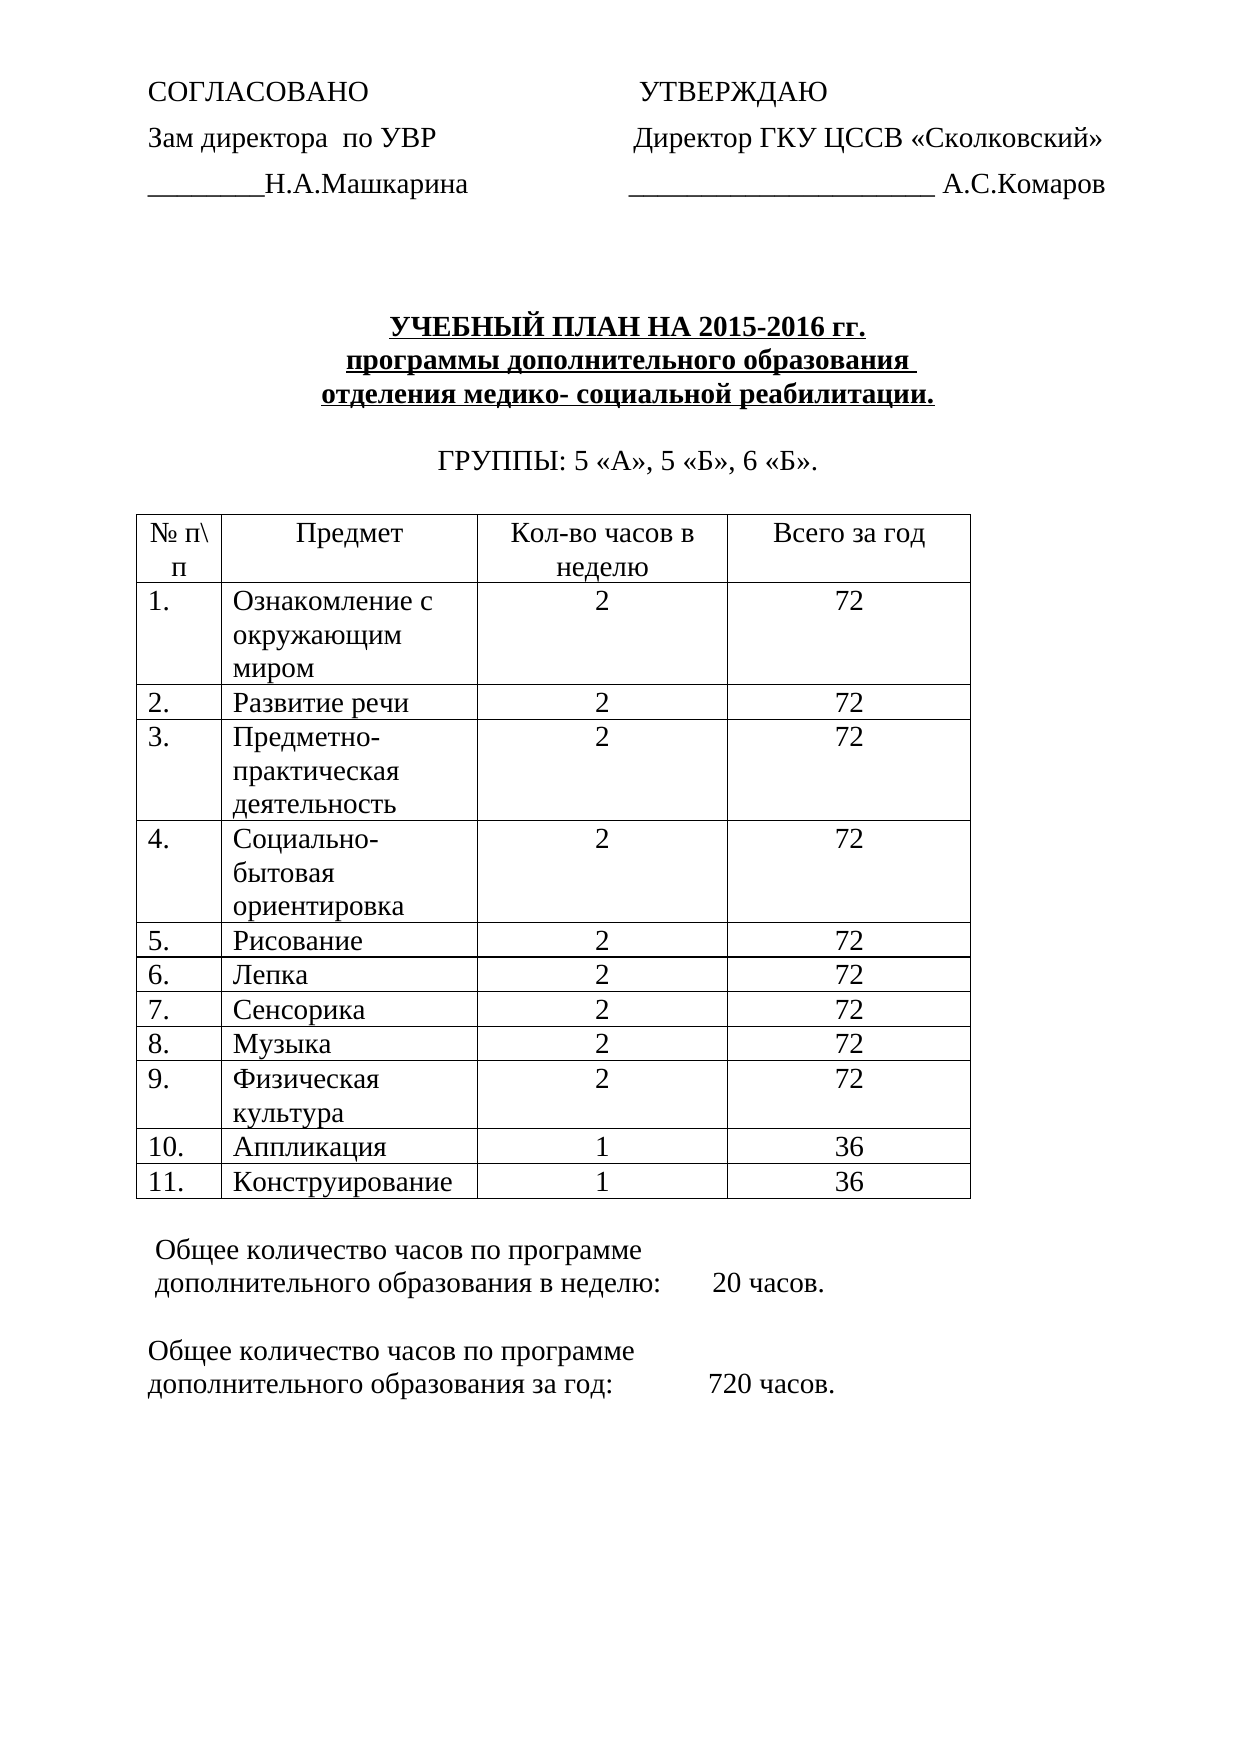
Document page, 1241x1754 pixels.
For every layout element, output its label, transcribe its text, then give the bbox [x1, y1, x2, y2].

table_cell 2 [478, 821, 727, 922]
table_cell Предметно- практическая деятельность [222, 720, 477, 820]
table_cell 7. [137, 992, 221, 1026]
table_cell 2 [478, 685, 727, 718]
table_cell 6. [137, 958, 221, 991]
table_cell 36 [728, 1164, 970, 1197]
table_cell 2 [478, 1027, 727, 1060]
text программы дополнительного образования [148, 342, 1107, 376]
table_cell Рисование [222, 923, 477, 956]
text Зам директора по УВР Директор ГКУ ЦССВ «Сколковский» [148, 120, 1107, 153]
table_cell 72 [728, 1027, 970, 1060]
text УЧЕБНЫЙ ПЛАН НА 2015-2016 гг. [148, 309, 1107, 342]
table_cell 72 [728, 720, 970, 820]
table_cell 3. [137, 720, 221, 820]
table_cell Лепка [222, 958, 477, 991]
table_cell 1 [478, 1129, 727, 1163]
table_cell Ознакомление с окружающим миром [222, 583, 477, 684]
text СОГЛАСОВАНО УТВЕРЖДАЮ [148, 74, 1107, 107]
table_cell Развитие речи [222, 685, 477, 718]
table_cell 11. [137, 1164, 221, 1197]
table_cell 1. [137, 583, 221, 684]
table_cell 2 [478, 923, 727, 956]
table_cell 2 [478, 583, 727, 684]
table_cell 72 [728, 958, 970, 991]
table_header Всего за год [728, 515, 970, 582]
text отделения медико- социальной реабилитации. [148, 376, 1107, 409]
table_cell 8. [137, 1027, 221, 1060]
table_cell 2 [478, 992, 727, 1026]
table_cell 72 [728, 685, 970, 718]
text ГРУППЫ: 5 «А», 5 «Б», 6 «Б». [148, 443, 1107, 476]
table_cell Сенсорика [222, 992, 477, 1026]
text Общее количество часов по программе [148, 1232, 1107, 1266]
table_header Предмет [222, 515, 477, 582]
table_cell 2 [478, 720, 727, 820]
table_cell 2 [478, 958, 727, 991]
table_cell 10. [137, 1129, 221, 1163]
table_cell Социально- бытовая ориентировка [222, 821, 477, 922]
table_cell 1 [478, 1164, 727, 1197]
text дополнительного образования за год: 720 часов. [148, 1366, 1107, 1400]
table_cell 72 [728, 583, 970, 684]
table_cell 72 [728, 992, 970, 1026]
table_cell 9. [137, 1061, 221, 1128]
table_cell 2 [478, 1061, 727, 1128]
table_cell 5. [137, 923, 221, 956]
table_cell 2. [137, 685, 221, 718]
text Общее количество часов по программе [148, 1333, 1107, 1366]
table_cell 4. [137, 821, 221, 922]
table_cell 36 [728, 1129, 970, 1163]
table_cell Аппликация [222, 1129, 477, 1163]
table_header Кол-во часов в неделю [478, 515, 727, 582]
table_cell Музыка [222, 1027, 477, 1060]
table_header № п\п [137, 515, 221, 582]
table_cell Конструирование [222, 1164, 477, 1197]
table_cell Физическая культура [222, 1061, 477, 1128]
text ________Н.А.Машкарина _____________________ А.С.Комаров [148, 166, 1107, 199]
text дополнительного образования в неделю: 20 часов. [148, 1266, 1107, 1299]
table_cell 72 [728, 821, 970, 922]
table_cell 72 [728, 923, 970, 956]
table_cell 72 [728, 1061, 970, 1128]
